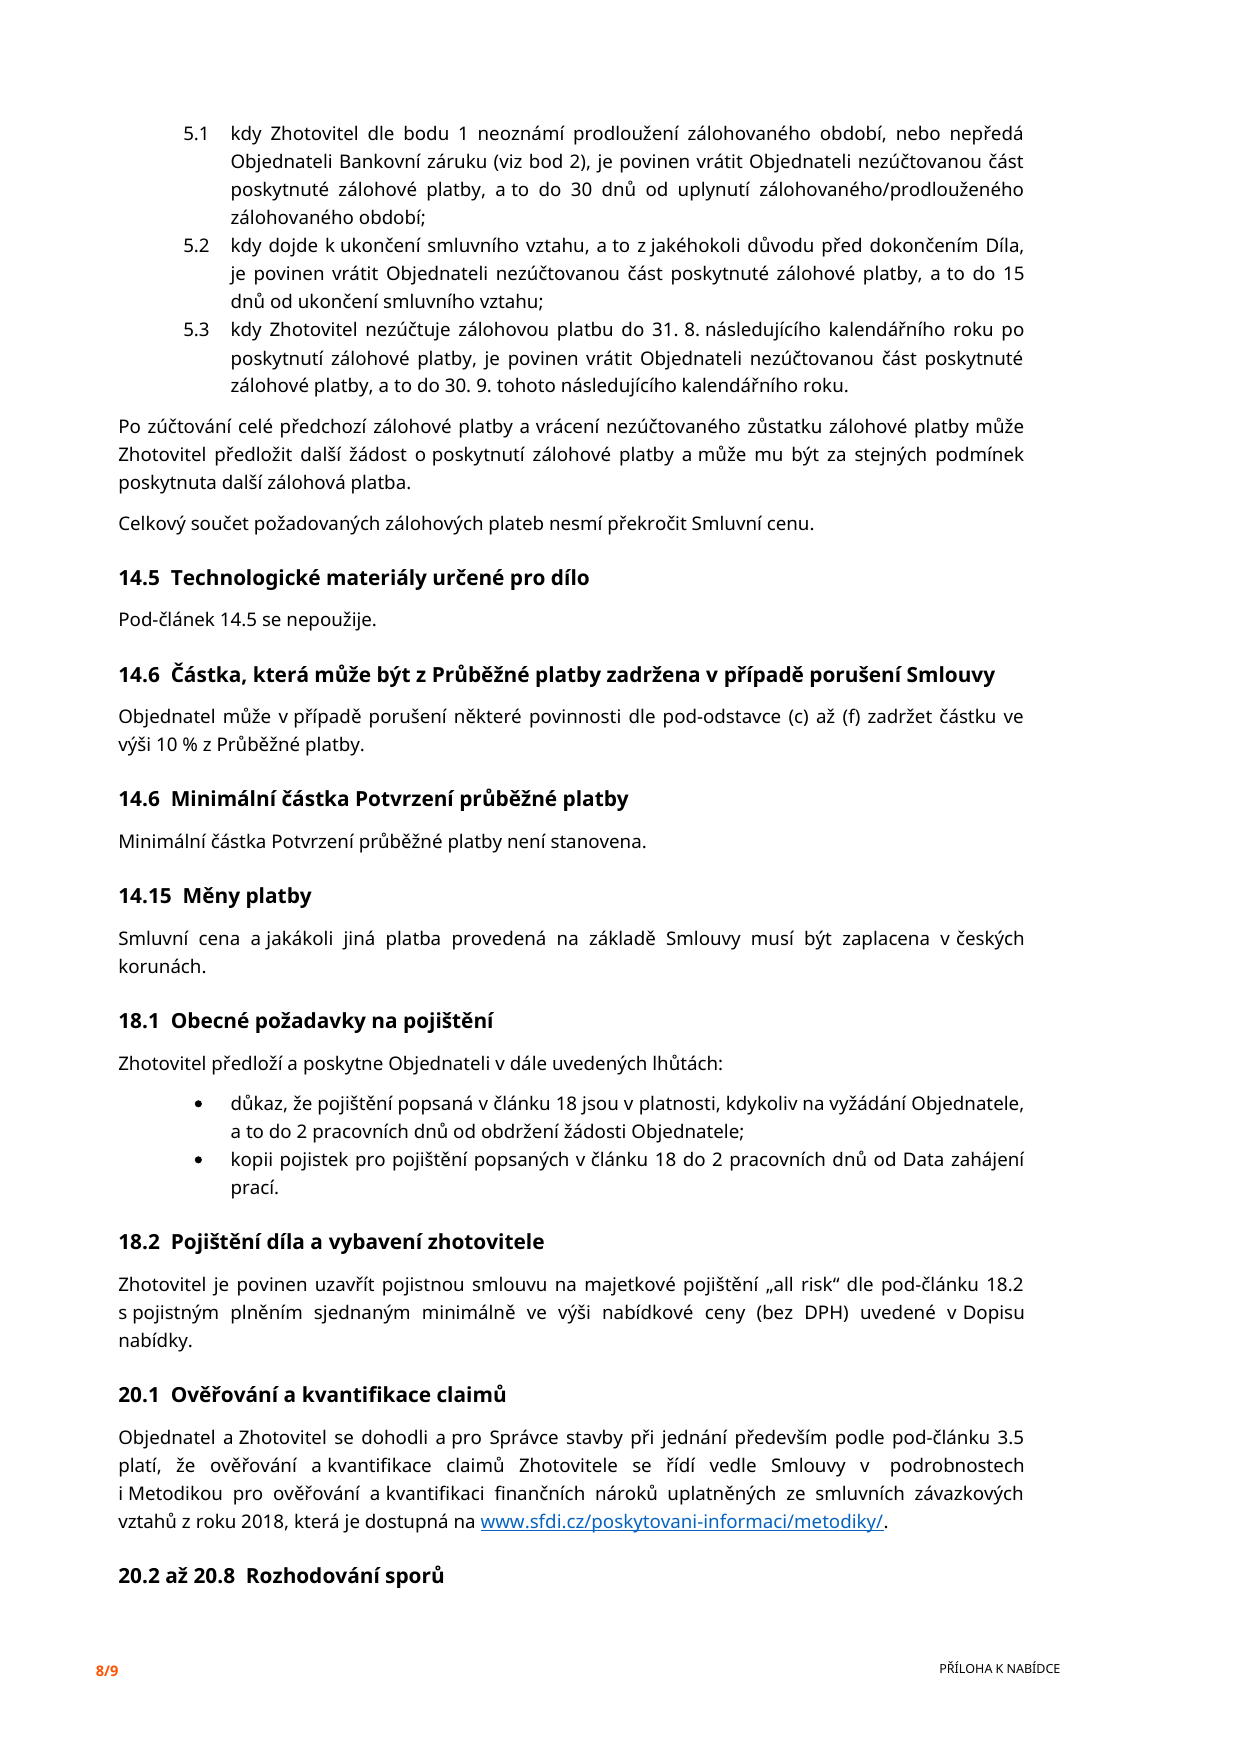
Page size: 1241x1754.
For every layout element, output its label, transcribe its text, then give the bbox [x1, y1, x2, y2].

text 14.6 Minimální částka Potvrzení průběžné platby [118, 784, 1024, 813]
text 20.1 Ověřování a kvantifikace claimů [118, 1380, 1024, 1409]
text 18.1 Obecné požadavky na pojištění [118, 1006, 1024, 1034]
text Minimální částka Potvrzení průběžné platby není stanovena. [118, 828, 1024, 854]
text Objednatel může v případě porušení některé povinnosti dle pod-odstavce (c) až (f) zadržet částku ve výši 10 % z Průběžné platby. [118, 703, 1024, 757]
text Celkový součet požadovaných zálohových plateb nesmí překročit Smluvní cenu. [118, 510, 1024, 535]
text Zhotovitel předloží a poskytne Objednateli v dále uvedených lhůtách: [118, 1050, 1024, 1075]
list kdy Zhotovitel dle bodu 1 neoznámí prodloužení zálohovaného období, nebo nepředá Objednateli Bankovní záruku (viz bod 2), je povinen vrátit Objednateli nezúčtovanou část poskytnuté zálohové platby, a to do 30 dnů od uplynutí zálohovaného/prodlouženého zálohovaného období; [183, 121, 1024, 230]
text Objednatel a Zhotovitel se dohodli a pro Správce stavby při jednání především podle pod-článku 3.5 platí, že ověřování a kvantifikace claimů Zhotovitele se řídí vedle Smlouvy v podrobnostech i Metodikou pro ověřování a kvantifikaci finančních nároků uplatněných ze smluvních závazkových vztahů z roku 2018, která je dostupná na www.sfdi.cz/poskytovani-informaci/metodiky/. [118, 1424, 1024, 1533]
text kopii pojistek pro pojištění popsaných v článku 18 do 2 pracovních dnů od Data zahájení prací. [195, 1146, 1024, 1200]
text Po zúčtování celé předchozí zálohové platby a vrácení nezúčtovaného zůstatku zálohové platby může Zhotovitel předložit další žádost o poskytnutí zálohové platby a může mu být za stejných podmínek poskytnuta další zálohová platba. [118, 413, 1024, 495]
text Pod-článek 14.5 se nepoužije. [118, 607, 1024, 632]
text důkaz, že pojištění popsaná v článku 18 jsou v platnosti, kdykoliv na vyžádání Objednatele, a to do 2 pracovních dnů od obdržení žádosti Objednatele; [195, 1090, 1024, 1144]
text 20.2 až 20.8 Rozhodování sporů [118, 1561, 1024, 1589]
text Zhotovitel je povinen uzavřít pojistnou smlouvu na majetkové pojištění „all risk“ dle pod-článku 18.2 s pojistným plněním sjednaným minimálně ve výši nabídkové ceny (bez DPH) uvedené v Dopisu nabídky. [118, 1271, 1024, 1353]
text Smluvní cena a jakákoli jiná platba provedená na základě Smlouvy musí být zaplacena v českých korunách. [118, 925, 1024, 978]
list kdy Zhotovitel nezúčtuje zálohovou platbu do 31. 8. následujícího kalendářního roku po poskytnutí zálohové platby, je povinen vrátit Objednateli nezúčtovanou část poskytnuté zálohové platby, a to do 30. 9. tohoto následujícího kalendářního roku. [183, 317, 1024, 398]
list kdy dojde k ukončení smluvního vztahu, a to z jakéhokoli důvodu před dokončením Díla, je povinen vrátit Objednateli nezúčtovanou část poskytnuté zálohové platby, a to do 15 dnů od ukončení smluvního vztahu; [183, 233, 1024, 314]
text 18.2 Pojištění díla a vybavení zhotovitele [118, 1227, 1024, 1256]
text 14.6 Částka, která může být z Průběžné platby zadržena v případě porušení Smlouvy [118, 660, 1024, 688]
text 14.15 Měny platby [118, 881, 1024, 910]
text 14.5 Technologické materiály určené pro dílo [118, 563, 1024, 591]
